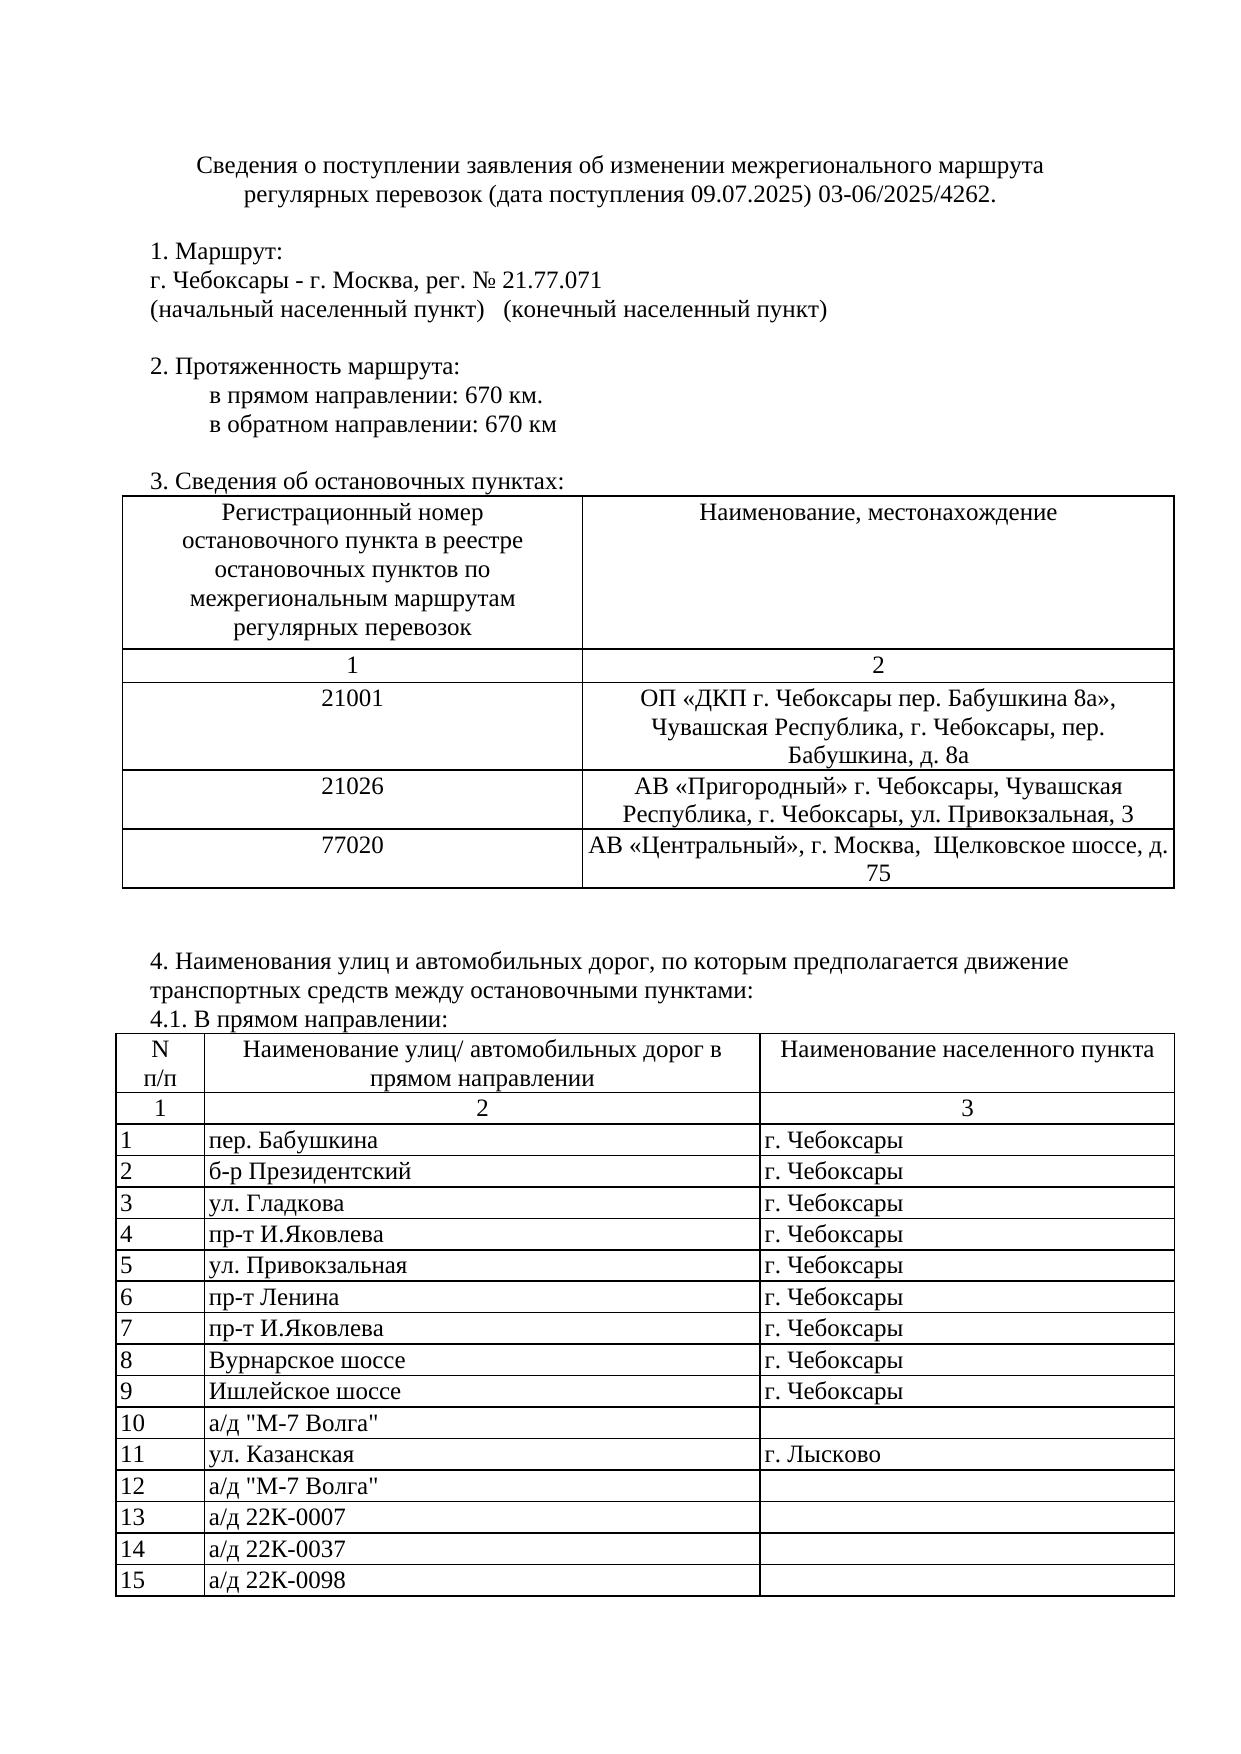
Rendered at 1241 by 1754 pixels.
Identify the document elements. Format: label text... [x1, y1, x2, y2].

table_cell 1 [123, 650, 582, 681]
table_cell [761, 1502, 1174, 1532]
table_header Регистрационный номер остановочного пункта в реестре остановочных пунктов по межрегиональным маршрутам регулярных перевозок [123, 497, 582, 648]
table_cell [761, 1471, 1174, 1501]
table_cell 6 [117, 1282, 204, 1312]
text в прямом направлении: 670 км. [150, 380, 1090, 409]
text Сведения о поступлении заявления об изменении межрегионального маршрута регулярных перевозок (дата поступления 09.07.2025) 03-06/2025/4262. [150, 150, 1090, 207]
text 4. Наименования улиц и автомобильных дорог, по которым предполагается движение транспортных средств между остановочными пунктами: [150, 946, 1090, 1004]
table_cell г. Чебоксары [761, 1376, 1174, 1406]
text 1. Маршрут: [150, 236, 1090, 265]
table_cell 77020 [123, 830, 582, 887]
table_cell г. Чебоксары [761, 1251, 1174, 1280]
table_cell г. Чебоксары [761, 1219, 1174, 1249]
table_cell а/д "М-7 Волга" [205, 1408, 759, 1438]
table_cell 21026 [123, 771, 582, 828]
text 4.1. В прямом направлении: [150, 1004, 1090, 1033]
table_cell 9 [117, 1376, 204, 1406]
table_cell пр-т Ленина [205, 1282, 759, 1312]
table_cell 8 [117, 1345, 204, 1375]
table_cell 2 [583, 650, 1173, 681]
table_cell пер. Бабушкина [205, 1125, 759, 1154]
table_cell г. Чебоксары [761, 1125, 1174, 1154]
table_cell ул. Привокзальная [205, 1251, 759, 1280]
table_cell г. Чебоксары [761, 1156, 1174, 1186]
table_cell 1 [117, 1125, 204, 1154]
table_cell 4 [117, 1219, 204, 1249]
table_cell Вурнарское шоссе [205, 1345, 759, 1375]
table_cell 2 [117, 1156, 204, 1186]
table_cell 3 [761, 1093, 1174, 1123]
table_cell а/д "М-7 Волга" [205, 1471, 759, 1501]
text (начальный населенный пункт) (конечный населенный пункт) [150, 294, 1090, 322]
text 3. Сведения об остановочных пунктах: [150, 466, 1090, 495]
table_cell 14 [117, 1534, 204, 1563]
table_cell 21001 [123, 683, 582, 769]
table_cell а/д 22К-0007 [205, 1502, 759, 1532]
table_cell пр-т И.Яковлева [205, 1313, 759, 1343]
table_header Наименование населенного пункта [761, 1034, 1174, 1092]
table_cell г. Чебоксары [761, 1345, 1174, 1375]
table_cell 1 [117, 1093, 204, 1123]
text г. Чебоксары - г. Москва, рег. № 21.77.071 [150, 265, 1090, 294]
text в обратном направлении: 670 км [150, 409, 1090, 437]
text 2. Протяженность маршрута: [150, 351, 1090, 380]
table_cell ул. Гладкова [205, 1188, 759, 1217]
table_cell б-р Президентский [205, 1156, 759, 1186]
table_cell 5 [117, 1251, 204, 1280]
table_cell ул. Казанская [205, 1439, 759, 1469]
table_cell 13 [117, 1502, 204, 1532]
table_cell [761, 1534, 1174, 1563]
table_header Наименование улиц/ автомобильных дорог в прямом направлении [205, 1034, 759, 1092]
table_cell г. Чебоксары [761, 1313, 1174, 1343]
table_cell г. Лысково [761, 1439, 1174, 1469]
table_cell 11 [117, 1439, 204, 1469]
table_cell 15 [117, 1565, 204, 1595]
table_cell ОП «ДКП г. Чебоксары пер. Бабушкина 8а», Чувашская Республика, г. Чебоксары, пер. Бабушкина, д. 8а [583, 683, 1173, 769]
table_cell [761, 1408, 1174, 1438]
table_cell г. Чебоксары [761, 1282, 1174, 1312]
table_cell 3 [117, 1188, 204, 1217]
table_cell г. Чебоксары [761, 1188, 1174, 1217]
table_header Наименование, местонахождение [583, 497, 1173, 648]
table_cell Ишлейское шоссе [205, 1376, 759, 1406]
table_cell пр-т И.Яковлева [205, 1219, 759, 1249]
table_cell АВ «Центральный», г. Москва, Щелковское шоссе, д. 75 [583, 830, 1173, 887]
table_cell [761, 1565, 1174, 1595]
table_cell а/д 22К-0098 [205, 1565, 759, 1595]
table_cell 10 [117, 1408, 204, 1438]
table_cell а/д 22К-0037 [205, 1534, 759, 1563]
table_cell АВ «Пригородный» г. Чебоксары, Чувашская Республика, г. Чебоксары, ул. Привокзальная, 3 [583, 771, 1173, 828]
table_cell 7 [117, 1313, 204, 1343]
table_header N п/п [117, 1034, 204, 1092]
table_cell 2 [205, 1093, 759, 1123]
table_cell 12 [117, 1471, 204, 1501]
